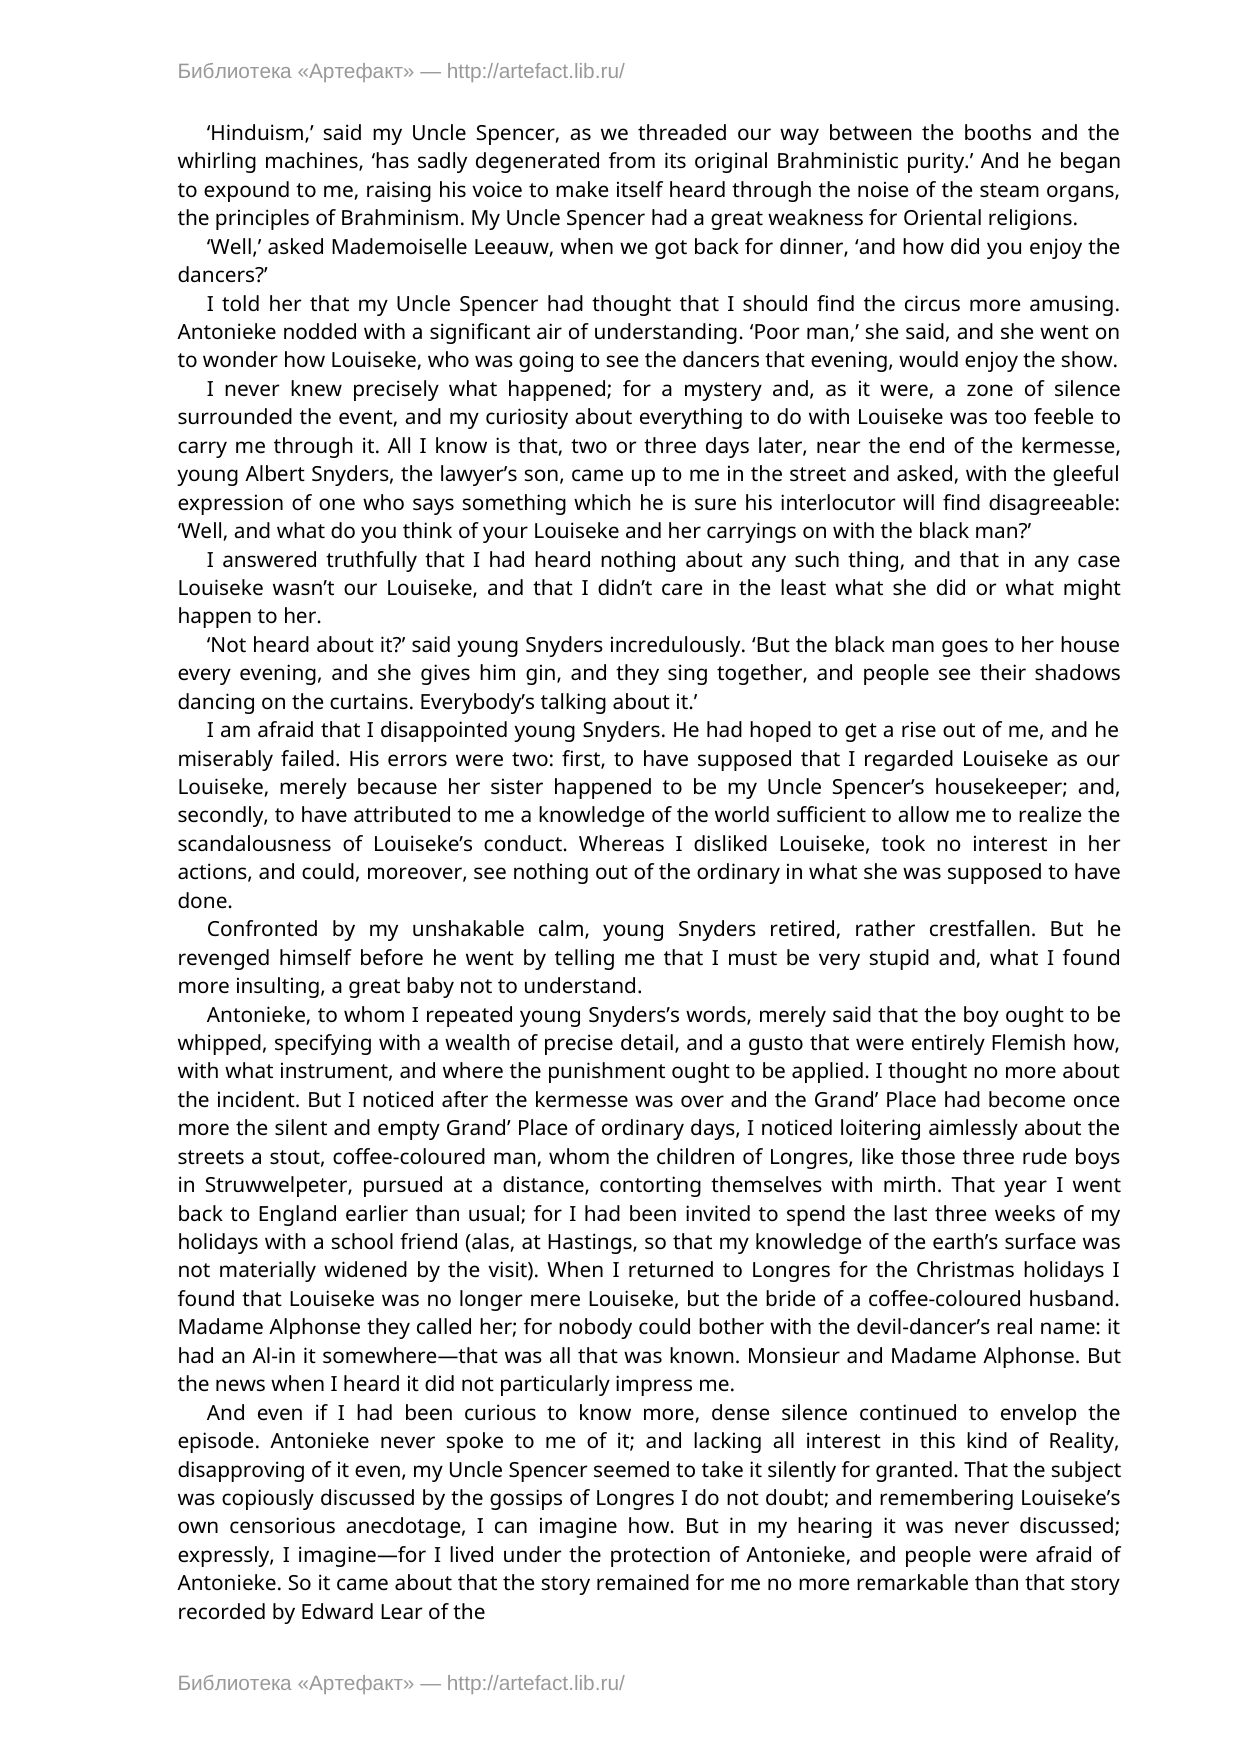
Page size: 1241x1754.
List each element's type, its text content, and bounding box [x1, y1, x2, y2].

text And even if I had been curious to know more, dense silence continued to envelop the episode. Antonieke never spoke to me of it; and lacking all interest in this kind of Reality, disapproving of it even, my Uncle Spencer seemed to take it silently for granted. That the subject was copiously discussed by the gossips of Longres I do not doubt; and remembering Louiseke’s own censorious anecdotage, I can imagine how. But in my hearing it was never discussed; expressly, I imagine—for I lived under the protection of Antonieke, and people were afraid of Antonieke. So it came about that the story remained for me no more remarkable than that story recorded by Edward Lear of the [177, 1398, 1122, 1625]
text I told her that my Uncle Spencer had thought that I should find the circus more amusing. Antonieke nodded with a significant air of understanding. ‘Poor man,’ she said, and she went on to wonder how Louiseke, who was going to see the dancers that evening, would enjoy the show. [177, 289, 1122, 374]
text ‘Hinduism,’ said my Uncle Spencer, as we threaded our way between the booths and the whirling machines, ‘has sadly degenerated from its original Brahministic purity.’ And he began to expound to me, raising his voice to make itself heard through the noise of the steam organs, the principles of Brahminism. My Uncle Spencer had a great weakness for Oriental religions. [177, 118, 1122, 232]
text Antonieke, to whom I repeated young Snyders’s words, merely said that the boy ought to be whipped, specifying with a wealth of precise detail, and a gusto that were entirely Flemish how, with what instrument, and where the punishment ought to be applied. I thought no more about the incident. But I noticed after the kermesse was over and the Grand’ Place had become once more the silent and empty Grand’ Place of ordinary days, I noticed loitering aimlessly about the streets a stout, coffee-coloured man, whom the children of Longres, like those three rude boys in Struwwelpeter, pursued at a distance, contorting themselves with mirth. That year I went back to England earlier than usual; for I had been invited to spend the last three weeks of my holidays with a school friend (alas, at Hastings, so that my knowledge of the earth’s surface was not materially widened by the visit). When I returned to Longres for the Christmas holidays I found that Louiseke was no longer mere Louiseke, but the bride of a coffee-coloured husband. Madame Alphonse they called her; for nobody could bother with the devil-dancer’s real name: it had an Al-in it somewhere—that was all that was known. Monsieur and Madame Alphonse. But the news when I heard it did not particularly impress me. [177, 1000, 1122, 1398]
text ‘Well,’ asked Mademoiselle Leeauw, when we got back for dinner, ‘and how did you enjoy the dancers?’ [177, 232, 1122, 289]
text I am afraid that I disappointed young Snyders. He had hoped to get a rise out of me, and he miserably failed. His errors were two: first, to have supposed that I regarded Louiseke as our Louiseke, merely because her sister happened to be my Uncle Spencer’s housekeeper; and, secondly, to have attributed to me a knowledge of the world sufficient to allow me to realize the scandalousness of Louiseke’s conduct. Whereas I disliked Louiseke, took no interest in her actions, and could, moreover, see nothing out of the ordinary in what she was supposed to have done. [177, 715, 1122, 914]
text I answered truthfully that I had heard nothing about any such thing, and that in any case Louiseke wasn’t our Louiseke, and that I didn’t care in the least what she did or what might happen to her. [177, 545, 1122, 630]
text Confronted by my unshakable calm, young Snyders retired, rather crestfallen. But he revenged himself before he went by telling me that I must be very stupid and, what I found more insulting, a great baby not to understand. [177, 914, 1122, 1000]
text ‘Not heard about it?’ said young Snyders incredulously. ‘But the black man goes to her house every evening, and she gives him gin, and they sing together, and people see their shadows dancing on the curtains. Everybody’s talking about it.’ [177, 630, 1122, 715]
text I never knew precisely what happened; for a mystery and, as it were, a zone of silence surrounded the event, and my curiosity about everything to do with Louiseke was too feeble to carry me through it. All I know is that, two or three days later, near the end of the kermesse, young Albert Snyders, the lawyer’s son, came up to me in the street and asked, with the gleeful expression of one who says something which he is sure his interlocutor will find disagreeable: ‘Well, and what do you think of your Louiseke and her carryings on with the black man?’ [177, 374, 1122, 545]
